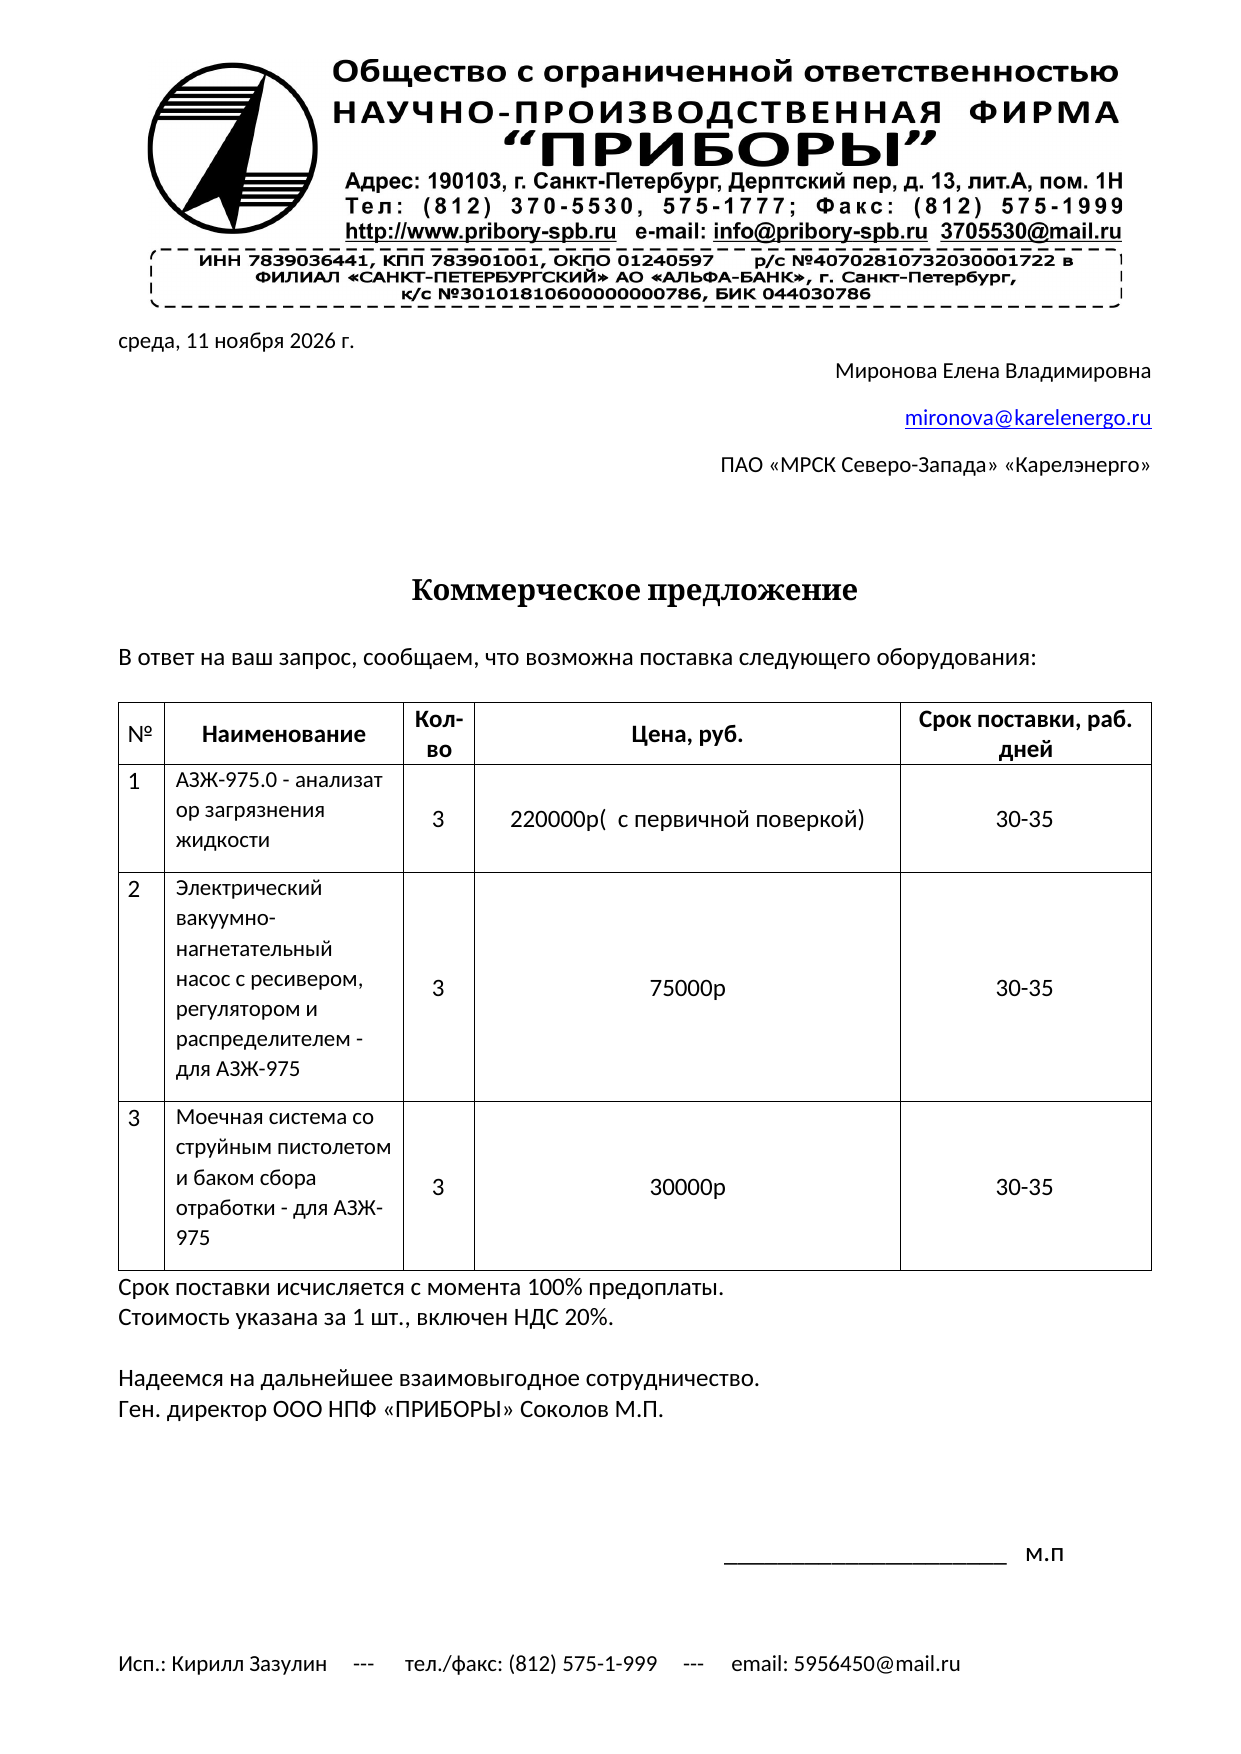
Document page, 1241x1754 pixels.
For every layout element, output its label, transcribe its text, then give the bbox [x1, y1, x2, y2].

table_cell Моечная система со струйным пистолетом и баком сбора отработки - для АЗЖ-975 [165, 1102, 403, 1270]
table_header № [119, 703, 164, 764]
table_cell 30-35 [901, 1102, 1151, 1270]
table_cell 3 [404, 873, 474, 1101]
text Стоимость указана за 1 шт., включен НДС 20%. [118, 1301, 1152, 1332]
picture [147, 59, 1123, 308]
table_cell 1 [119, 765, 164, 872]
table_cell 220000р( с первичной поверкой) [475, 765, 900, 872]
text Миронова Елена Владимировна [118, 357, 1152, 384]
table_cell 3 [119, 1102, 164, 1270]
text mironova@karelenergo.ru [118, 403, 1152, 431]
table_cell Электрический вакуумно-нагнетательный насос с ресивером, регулятором и распределителем - для АЗЖ-975 [165, 873, 403, 1101]
table_header Срок поставки, раб. дней [901, 703, 1151, 764]
text Коммерческое предложение [118, 574, 1152, 608]
table_cell 30-35 [901, 765, 1151, 872]
table_header Наименование [165, 703, 403, 764]
text Срок поставки исчисляется с момента 100% предоплаты. [118, 1271, 1152, 1301]
text Надеемся на дальнейшее взаимовыгодное сотрудничество. [118, 1362, 1152, 1393]
table_header Кол-во [404, 703, 474, 764]
text В ответ на ваш запрос, сообщаем, что возможна поставка следующего оборудования: [118, 641, 1152, 671]
text Ген. директор ООО НПФ «ПРИБОРЫ» Соколов М.П. [118, 1393, 1152, 1423]
text понедельник, 9 сентября 2019 г. [118, 326, 1152, 354]
table_cell 75000р [475, 873, 900, 1101]
text _____________________ м.п [118, 1536, 1152, 1569]
table_cell 30000р [475, 1102, 900, 1270]
table_cell 3 [404, 1102, 474, 1270]
table_header Цена, руб. [475, 703, 900, 764]
table_cell 30-35 [901, 873, 1151, 1101]
table_cell 2 [119, 873, 164, 1101]
text ПАО «МРСК Северо-Запада» «Карелэнерго» [118, 450, 1152, 478]
table_cell 3 [404, 765, 474, 872]
table_cell АЗЖ-975.0 - анализатор загрязнения жидкости [165, 765, 403, 872]
